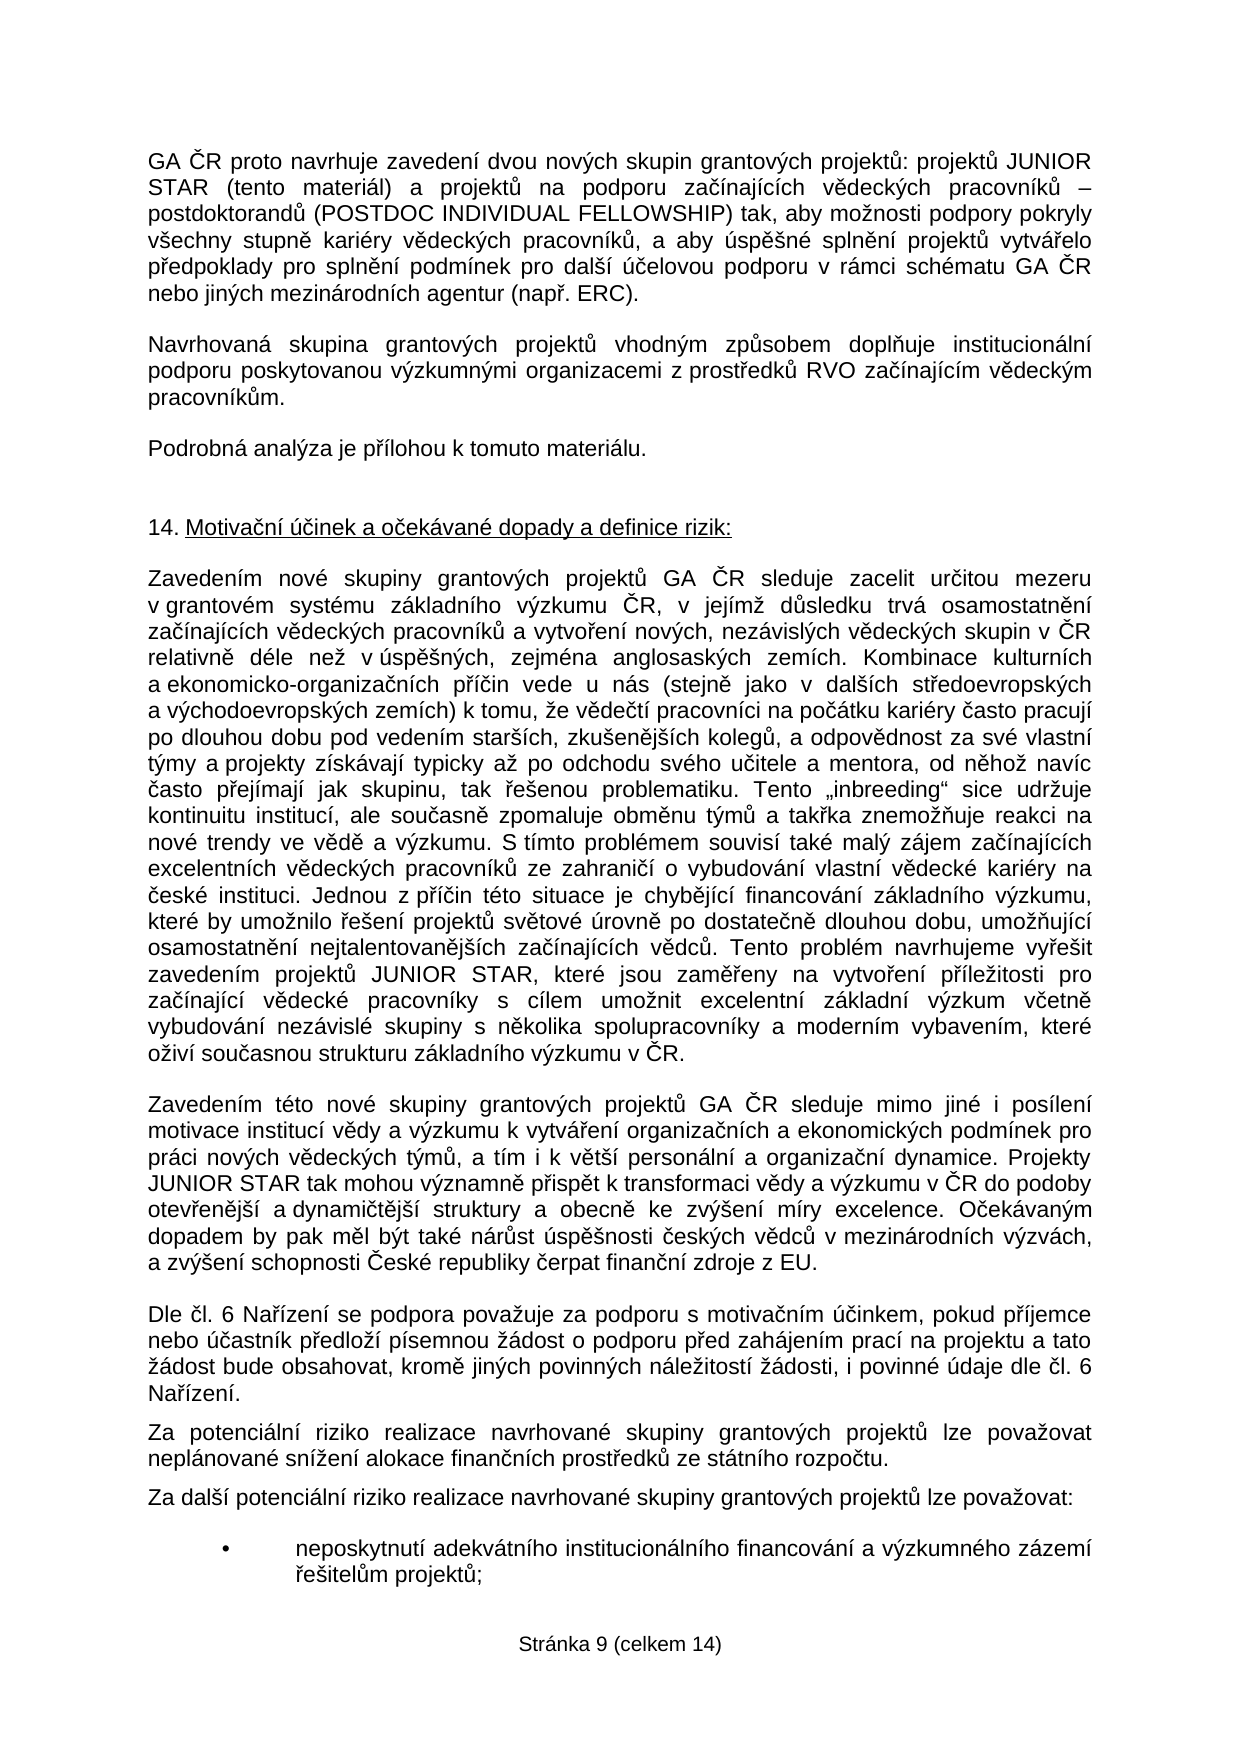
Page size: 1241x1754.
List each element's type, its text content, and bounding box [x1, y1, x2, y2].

text Za potenciální riziko realizace navrhované skupiny grantových projektů lze považovat neplánované snížení alokace finančních prostředků ze státního rozpočtu. [148, 1418, 1092, 1471]
text • neposkytnutí adekvátního institucionálního financování a výzkumného zázemí řešitelům projektů; [222, 1535, 1092, 1588]
text Za další potenciální riziko realizace navrhované skupiny grantových projektů lze považovat: [148, 1484, 1092, 1510]
text GA ČR proto navrhuje zavedení dvou nových skupin grantových projektů: projektů JUNIOR STAR (tento materiál) a projektů na podporu začínajících vědeckých pracovníků – postdoktorandů (POSTDOC INDIVIDUAL FELLOWSHIP) tak, aby možnosti podpory pokryly všechny stupně kariéry vědeckých pracovníků, a aby úspěšné splnění projektů vytvářelo předpoklady pro splnění podmínek pro další účelovou podporu v rámci schématu GA ČR nebo jiných mezinárodních agentur (např. ERC). [148, 148, 1092, 306]
text Dle čl. 6 Nařízení se podpora považuje za podporu s motivačním účinkem, pokud příjemce nebo účastník předloží písemnou žádost o podporu před zahájením prací na projektu a tato žádost bude obsahovat, kromě jiných povinných náležitostí žádosti, i povinné údaje dle čl. 6 Nařízení. [148, 1301, 1092, 1406]
text Podrobná analýza je přílohou k tomuto materiálu. [148, 435, 1092, 461]
text Zavedením nové skupiny grantových projektů GA ČR sleduje zacelit určitou mezeru v grantovém systému základního výzkumu ČR, v jejímž důsledku trvá osamostatnění začínajících vědeckých pracovníků a vytvoření nových, nezávislých vědeckých skupin v ČR relativně déle než v úspěšných, zejména anglosaských zemích. Kombinace kulturních a ekonomicko-organizačních příčin vede u nás (stejně jako v dalších středoevropských a východoevropských zemích) k tomu, že vědečtí pracovníci na počátku kariéry často pracují po dlouhou dobu pod vedením starších, zkušenějších kolegů, a odpovědnost za své vlastní týmy a projekty získávají typicky až po odchodu svého učitele a mentora, od něhož navíc často přejímají jak skupinu, tak řešenou problematiku. Tento „inbreeding“ sice udržuje kontinuitu institucí, ale současně zpomaluje obměnu týmů a takřka znemožňuje reakci na nové trendy ve vědě a výzkumu. S tímto problémem souvisí také malý zájem začínajících excelentních vědeckých pracovníků ze zahraničí o vybudování vlastní vědecké kariéry na české instituci. Jednou z příčin této situace je chybějící financování základního výzkumu, které by umožnilo řešení projektů světové úrovně po dostatečně dlouhou dobu, umožňující osamostatnění nejtalentovanějších začínajících vědců. Tento problém navrhujeme vyřešit zavedením projektů JUNIOR STAR, které jsou zaměřeny na vytvoření příležitosti pro začínající vědecké pracovníky s cílem umožnit excelentní základní výzkum včetně vybudování nezávislé skupiny s několika spolupracovníky a moderním vybavením, které oživí současnou strukturu základního výzkumu v ČR. [148, 565, 1092, 1066]
text Navrhovaná skupina grantových projektů vhodným způsobem doplňuje institucionální podporu poskytovanou výzkumnými organizacemi z prostředků RVO začínajícím vědeckým pracovníkům. [148, 331, 1092, 410]
text Zavedením této nové skupiny grantových projektů GA ČR sleduje mimo jiné i posílení motivace institucí vědy a výzkumu k vytváření organizačních a ekonomických podmínek pro práci nových vědeckých týmů, a tím i k větší personální a organizační dynamice. Projekty JUNIOR STAR tak mohou významně přispět k transformaci vědy a výzkumu v ČR do podoby otevřenější a dynamičtější struktury a obecně ke zvýšení míry excelence. Očekávaným dopadem by pak měl být také nárůst úspěšnosti českých vědců v mezinárodních výzvách, a zvýšení schopnosti České republiky čerpat finanční zdroje z EU. [148, 1091, 1092, 1276]
list Motivační účinek a očekávané dopady a definice rizik: [148, 514, 1092, 540]
